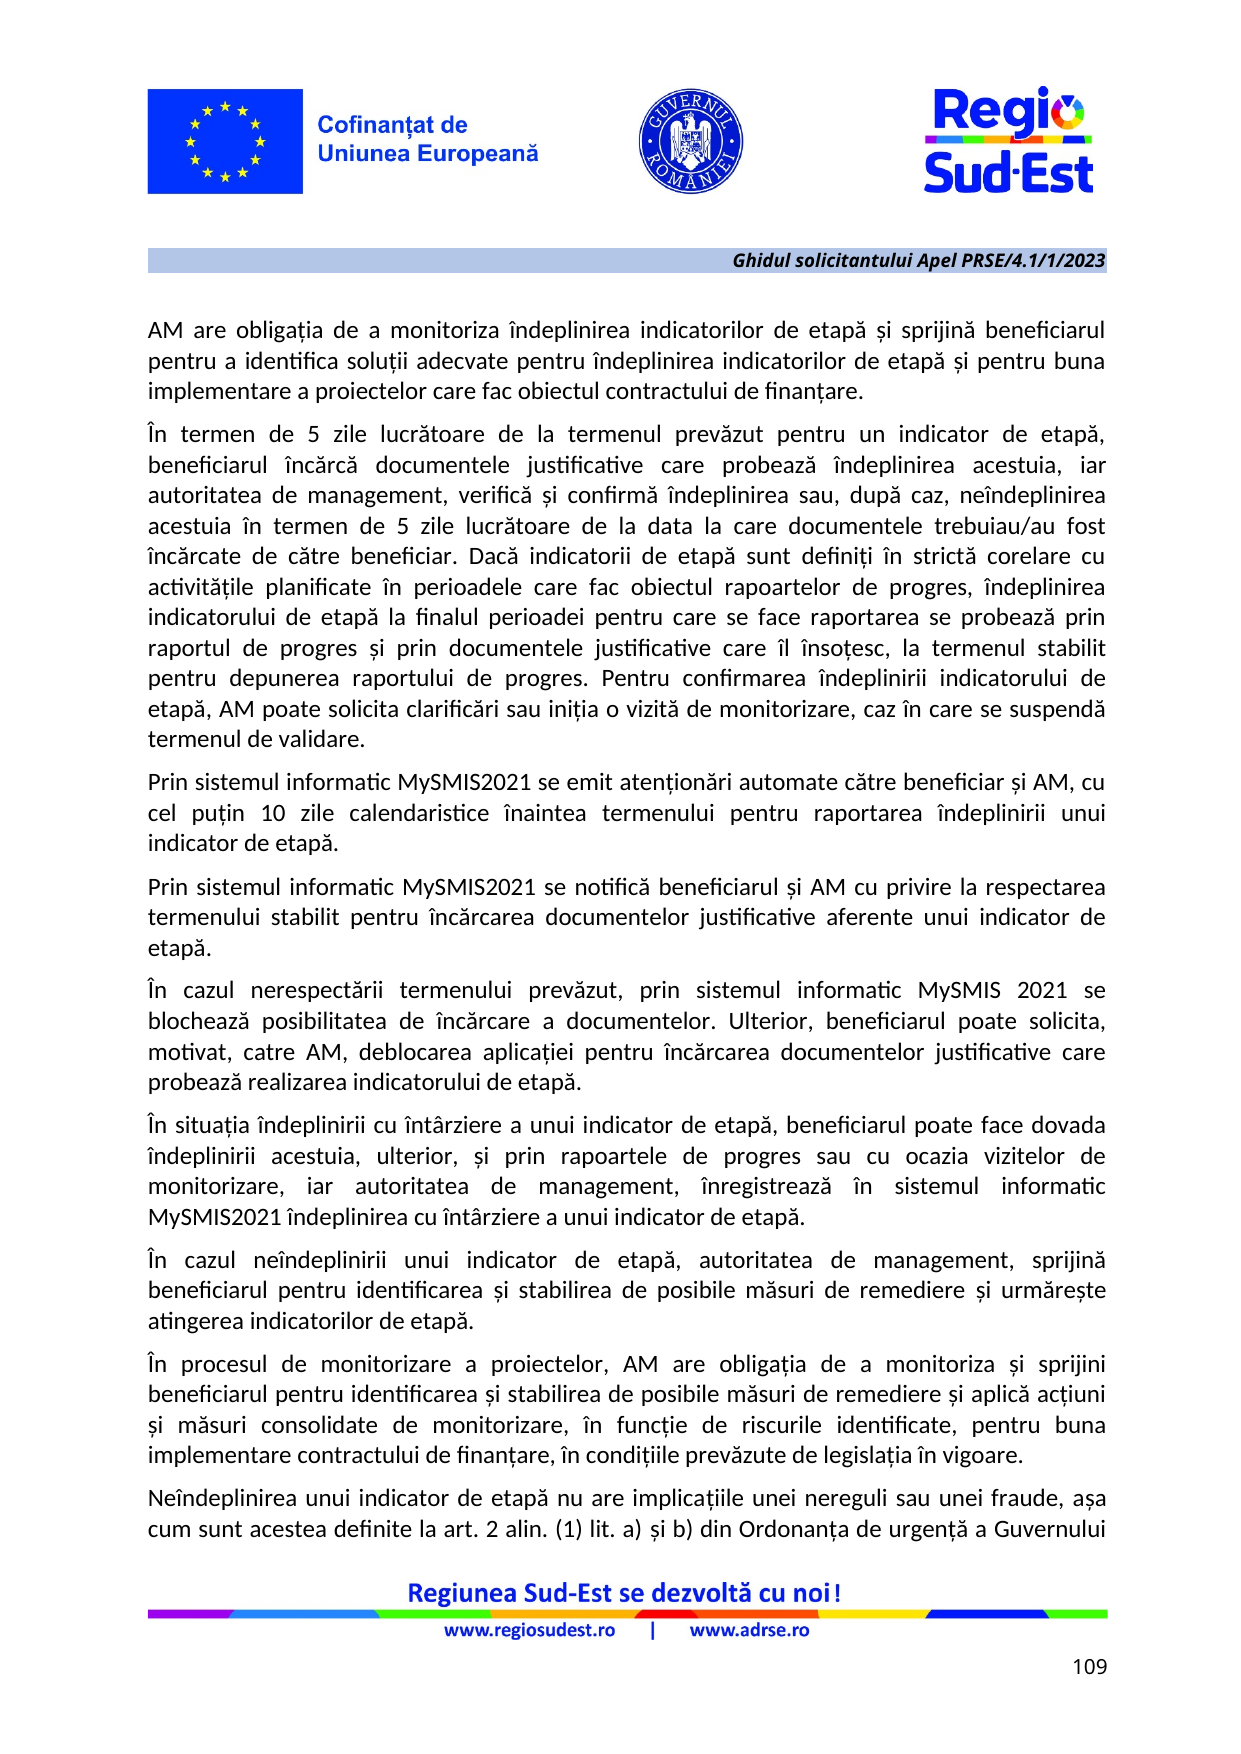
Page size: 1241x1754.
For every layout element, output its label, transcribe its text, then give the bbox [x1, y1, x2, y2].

picture [147, 1582, 1108, 1640]
text În termen de 5 zile lucrătoare de la termenul prevăzut pentru un indicator de etapă, beneficiarul încărcă documentele justificative care probează îndeplinirea acestuia, iar autoritatea de management, verifică și confirmă îndeplinirea sau, după caz, neîndeplinirea acestuia în termen de 5 zile lucrătoare de la data la care documentele trebuiau/au fost încărcate de către beneficiar. Dacă indicatorii de etapă sunt definiți în strictă corelare cu activitățile planificate în perioadele care fac obiectul rapoartelor de progres, îndeplinirea indicatorului de etapă la finalul perioadei pentru care se face raportarea se probează prin raportul de progres și prin documentele justificative care îl însoțesc, la termenul stabilit pentru depunerea raportului de progres. Pentru confirmarea îndeplinirii indicatorului de etapă, AM poate solicita clarificări sau iniția o vizită de monitorizare, caz în care se suspendă termenul de validare. [148, 418, 1107, 754]
text În situația îndeplinirii cu întârziere a unui indicator de etapă, beneficiarul poate face dovada îndeplinirii acestuia, ulterior, și prin rapoartele de progres sau cu ocazia vizitelor de monitorizare, iar autoritatea de management, înregistrează în sistemul informatic MySMIS2021 îndeplinirea cu întârziere a unui indicator de etapă. [148, 1109, 1107, 1231]
picture [147, 86, 1093, 195]
text Prin sistemul informatic MySMIS2021 se notifică beneficiarul și AM cu privire la respectarea termenului stabilit pentru încărcarea documentelor justificative aferente unui indicator de etapă. [148, 871, 1107, 962]
text Prin sistemul informatic MySMIS2021 se emit atenționări automate către beneficiar și AM, cu cel puțin 10 zile calendaristice înaintea termenului pentru raportarea îndeplinirii unui indicator de etapă. [148, 767, 1107, 858]
text În cazul neîndeplinirii unui indicator de etapă, autoritatea de management, sprijină beneficiarul pentru identificarea şi stabilirea de posibile măsuri de remediere şi urmăreşte atingerea indicatorilor de etapă. [148, 1244, 1107, 1335]
text În procesul de monitorizare a proiectelor, AM are obligația de a monitoriza și sprijini beneficiarul pentru identificarea și stabilirea de posibile măsuri de remediere și aplică acțiuni și măsuri consolidate de monitorizare, în funcție de riscurile identificate, pentru buna implementare contractului de finanțare, în condițiile prevăzute de legislația în vigoare. [148, 1348, 1107, 1470]
text AM are obligația de a monitoriza îndeplinirea indicatorilor de etapă și sprijină beneficiarul pentru a identifica soluții adecvate pentru îndeplinirea indicatorilor de etapă și pentru buna implementare a proiectelor care fac obiectul contractului de finanțare. [148, 314, 1107, 406]
text În cazul nerespectării termenului prevăzut, prin sistemul informatic MySMIS 2021 se blochează posibilitatea de încărcare a documentelor. Ulterior, beneficiarul poate solicita, motivat, catre AM, deblocarea aplicației pentru încărcarea documentelor justificative care probează realizarea indicatorului de etapă. [148, 975, 1107, 1097]
